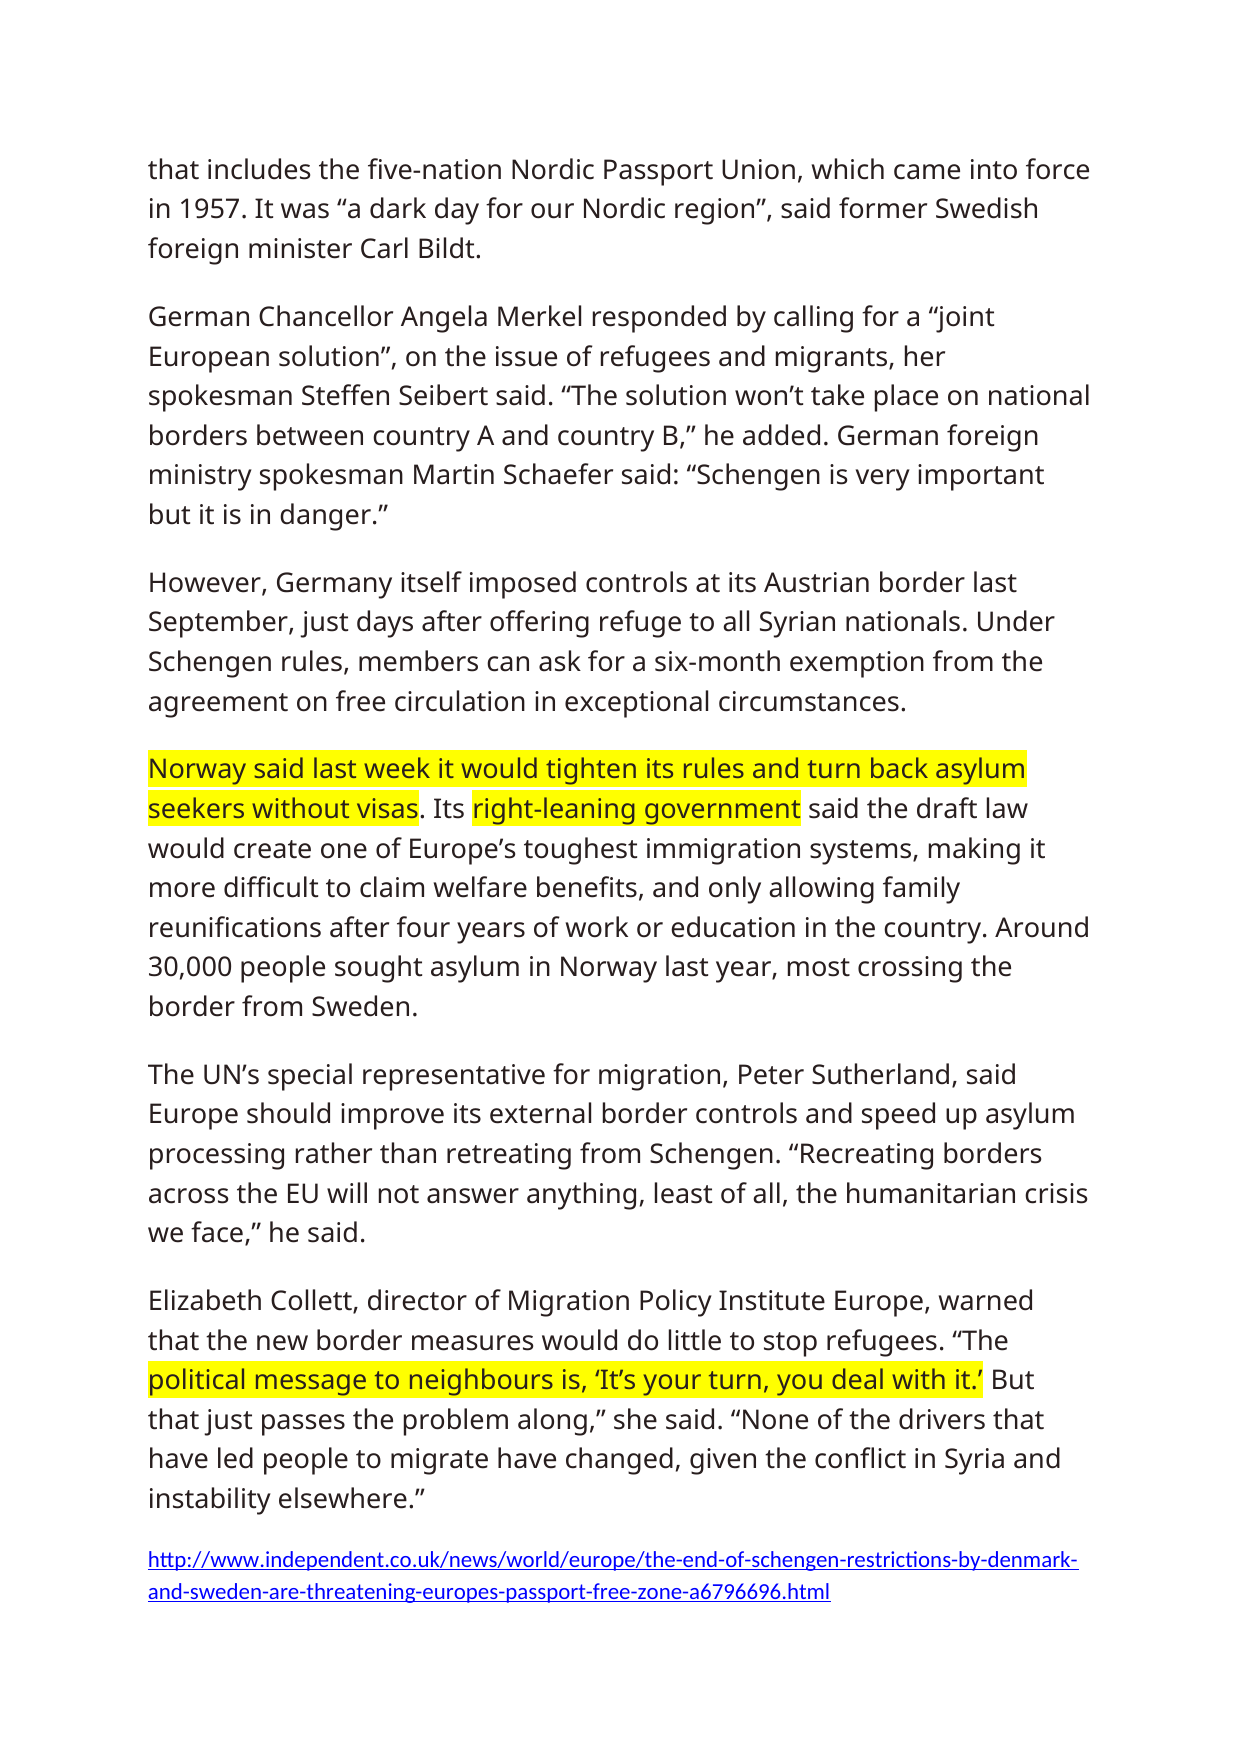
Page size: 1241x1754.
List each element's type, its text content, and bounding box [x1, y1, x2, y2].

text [148, 148, 1093, 266]
text German Chancellor Angela Merkel responded by calling for a “joint European solution”, on the issue of refugees and migrants, her spokesman Steffen Seibert said. “The solution won’t take place on national borders between country A and country B,” he added. German foreign ministry spokesman Martin Schaefer said: “Schengen is very important but it is in danger.” [148, 295, 1093, 532]
text However, Germany itself imposed controls at its Austrian border last September, just days after offering refuge to all Syrian nationals. Under Schengen rules, members can ask for a six-month exemption from the agreement on free circulation in exceptional circumstances. [148, 561, 1093, 719]
text Elizabeth Collett, director of Migration Policy Institute Europe, warned that the new border measures would do little to stop refugees. “The political message to neighbours is, ‘It’s your turn, you deal with it.’ But that just passes the problem along,” she said. “None of the drivers that have led people to migrate have changed, given the conflict in Syria and instability elsewhere.” [148, 1279, 1093, 1516]
text The UN’s special representative for migration, Peter Sutherland, said Europe should improve its external border controls and speed up asylum processing rather than retreating from Schengen. “Recreating borders across the EU will not answer anything, least of all, the humanitarian crisis we face,” he said. [148, 1053, 1093, 1251]
text Norway said last week it would tighten its rules and turn back asylum seekers without visas. Its right-leaning government said the draft law would create one of Europe’s toughest immigration systems, making it more difficult to claim welfare benefits, and only allowing family reunifications after four years of work or education in the country. Around 30,000 people sought asylum in Norway last year, most crossing the border from Sweden. [148, 747, 1093, 1024]
text http://www.independent.co.uk/news/world/europe/the-end-of-schengen-restrictions-by-denmark-and-sweden-are-threatening-europes-passport-free-zone-a6796696.html [148, 1545, 1093, 1605]
